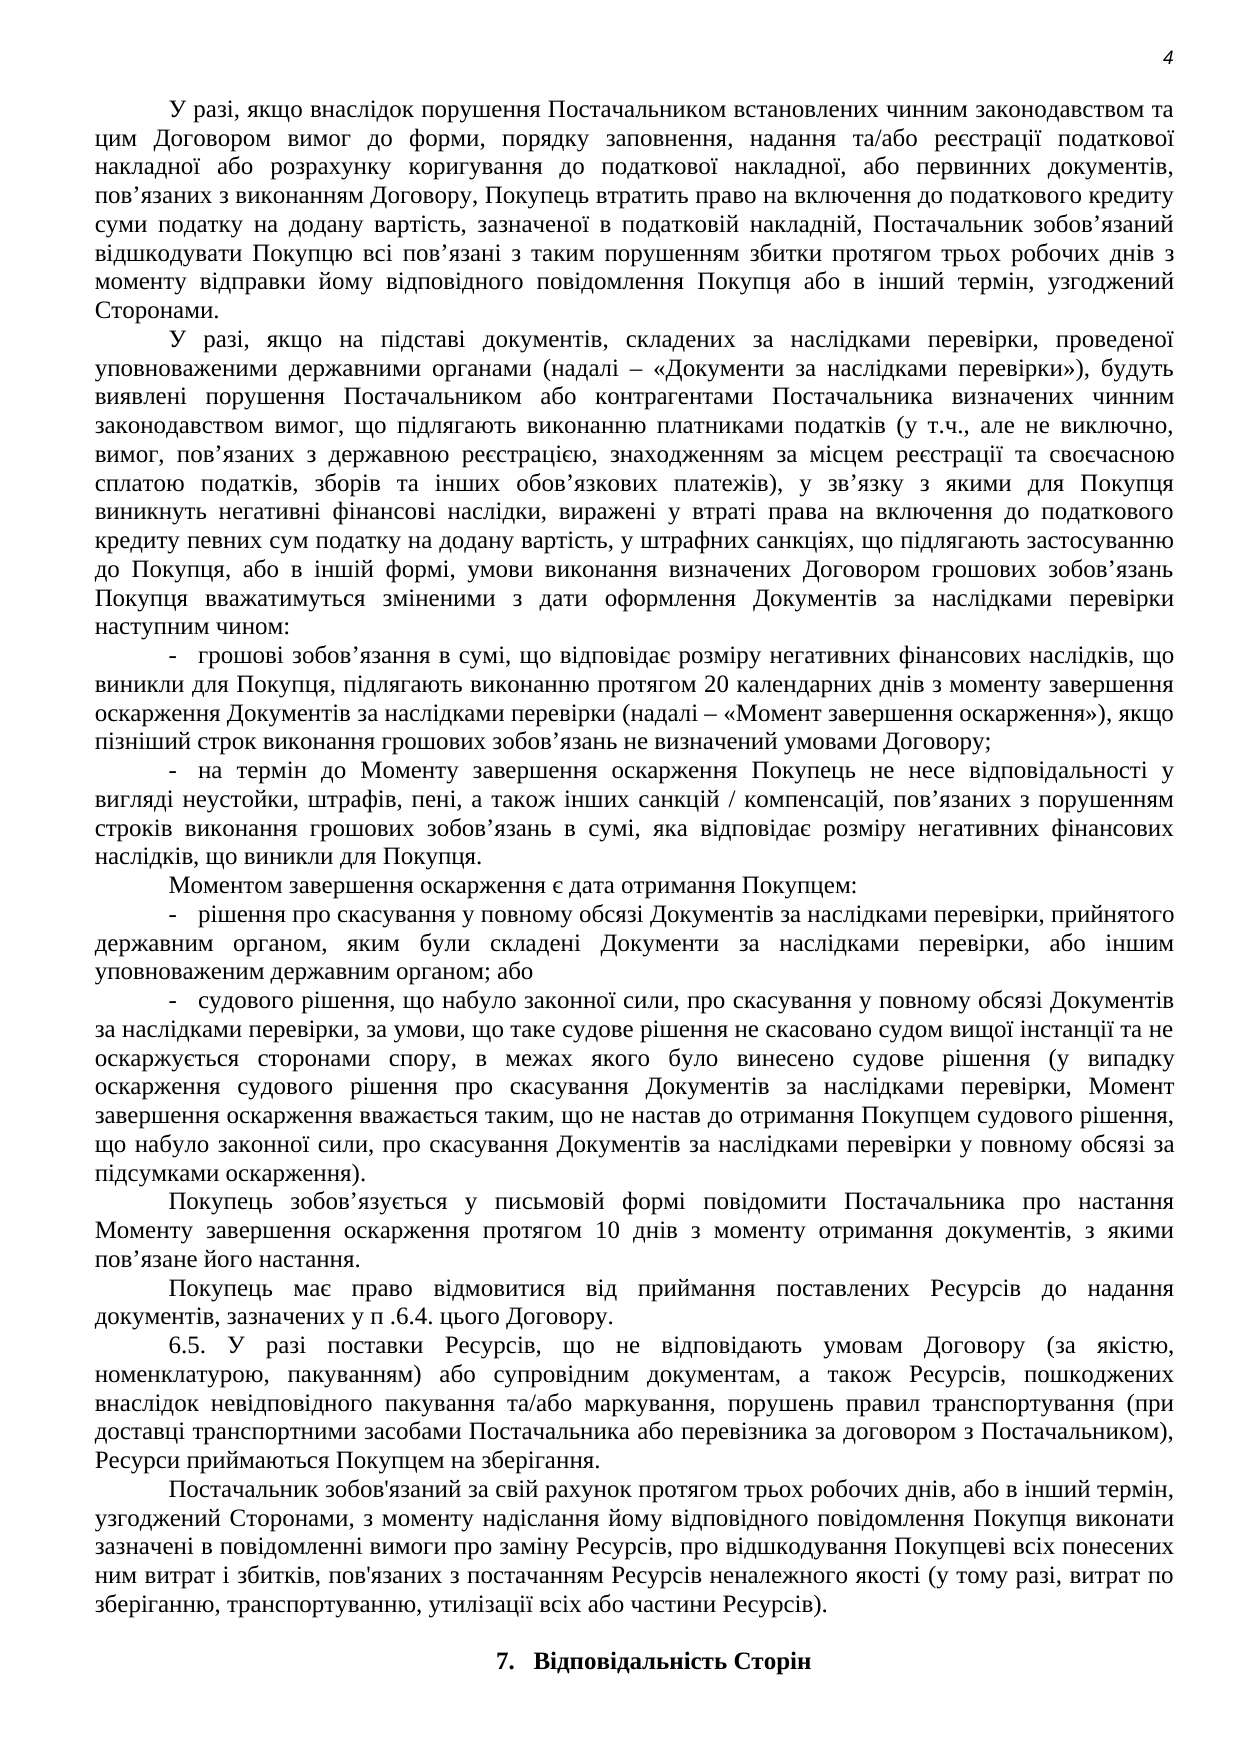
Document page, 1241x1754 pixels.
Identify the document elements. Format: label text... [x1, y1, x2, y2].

list Відповідальність Сторін [132, 1646, 1175, 1675]
text - судового рішення, що набуло законної сили, про скасування у повному обсязі Документів за наслідками перевірки, за умови, що таке судове рішення не скасовано судом вищої інстанції та не оскаржується сторонами спору, в межах якого було винесено судове рішення (у випадку оскарження судового рішення про скасування Документів за наслідками перевірки, Момент завершення оскарження вважається таким, що не настав до отримання Покупцем судового рішення, що набуло законної сили, про скасування Документів за наслідками перевірки у повному обсязі за підсумками оскарження). [94, 985, 1175, 1186]
text - на термін до Моменту завершення оскарження Покупець не несе відповідальності у вигляді неустойки, штрафів, пені, а також інших санкцій / компенсацій, пов’язаних з порушенням строків виконання грошових зобов’язань в сумі, яка відповідає розміру негативних фінансових наслідків, що виникли для Покупця. [94, 755, 1175, 870]
text Моментом завершення оскарження є дата отримання Покупцем: [94, 870, 1175, 899]
text Покупець зобов’язується у письмовій формі повідомити Постачальника про настання Моменту завершення оскарження протягом 10 днів з моменту отримання документів, з якими пов’язане його настання. [94, 1186, 1175, 1273]
text Покупець має право відмовитися від приймання поставлених Ресурсів до надання документів, зазначених у п .6.4. цього Договору. [94, 1273, 1175, 1330]
text 6.5. У разі поставки Ресурсів, що не відповідають умовам Договору (за якістю, номенклатурою, пакуванням) або супровідним документам, а також Ресурсів, пошкоджених внаслідок невідповідного пакування та/або маркування, порушень правил транспортування (при доставці транспортними засобами Постачальника або перевізника за договором з Постачальником), Ресурси приймаються Покупцем на зберігання. [94, 1330, 1175, 1474]
text У разі, якщо на підставі документів, складених за наслідками перевірки, проведеної уповноваженими державними органами (надалі – «Документи за наслідками перевірки»), будуть виявлені порушення Постачальником або контрагентами Постачальника визначених чинним законодавством вимог, що підлягають виконанню платниками податків (у т.ч., але не виключно, вимог, пов’язаних з державною реєстрацією, знаходженням за місцем реєстрації та своєчасною сплатою податків, зборів та інших обов’язкових платежів), у зв’язку з якими для Покупця виникнуть негативні фінансові наслідки, виражені у втраті права на включення до податкового кредиту певних сум податку на додану вартість, у штрафних санкціях, що підлягають застосуванню до Покупця, або в іншій формі, умови виконання визначених Договором грошових зобов’язань Покупця вважатимуться зміненими з дати оформлення Документів за наслідками перевірки наступним чином: [94, 324, 1175, 640]
text Постачальник зобов'язаний за свій рахунок протягом трьох робочих днів, або в інший термін, узгоджений Сторонами, з моменту надіслання йому відповідного повідомлення Покупця виконати зазначені в повідомленні вимоги про заміну Ресурсів, про відшкодування Покупцеві всіх понесених ним витрат і збитків, пов'язаних з постачанням Ресурсів неналежного якості (у тому разі, витрат по зберіганню, транспортуванню, утилізації всіх або частини Ресурсів). [94, 1474, 1175, 1618]
text - грошові зобов’язання в сумі, що відповідає розміру негативних фінансових наслідків, що виникли для Покупця, підлягають виконанню протягом 20 календарних днів з моменту завершення оскарження Документів за наслідками перевірки (надалі – «Момент завершення оскарження»), якщо пізніший строк виконання грошових зобов’язань не визначений умовами Договору; [94, 640, 1175, 755]
text - рішення про скасування у повному обсязі Документів за наслідками перевірки, прийнятого державним органом, яким були складені Документи за наслідками перевірки, або іншим уповноваженим державним органом; або [94, 899, 1175, 985]
text У разі, якщо внаслідок порушення Постачальником встановлених чинним законодавством та цим Договором вимог до форми, порядку заповнення, надання та/або реєстрації податкової накладної або розрахунку коригування до податкової накладної, або первинних документів, пов’язаних з виконанням Договору, Покупець втратить право на включення до податкового кредиту суми податку на додану вартість, зазначеної в податковій накладній, Постачальник зобов’язаний відшкодувати Покупцю всі пов’язані з таким порушенням збитки протягом трьох робочих днів з моменту відправки йому відповідного повідомлення Покупця або в інший термін, узгоджений Сторонами. [94, 94, 1175, 324]
